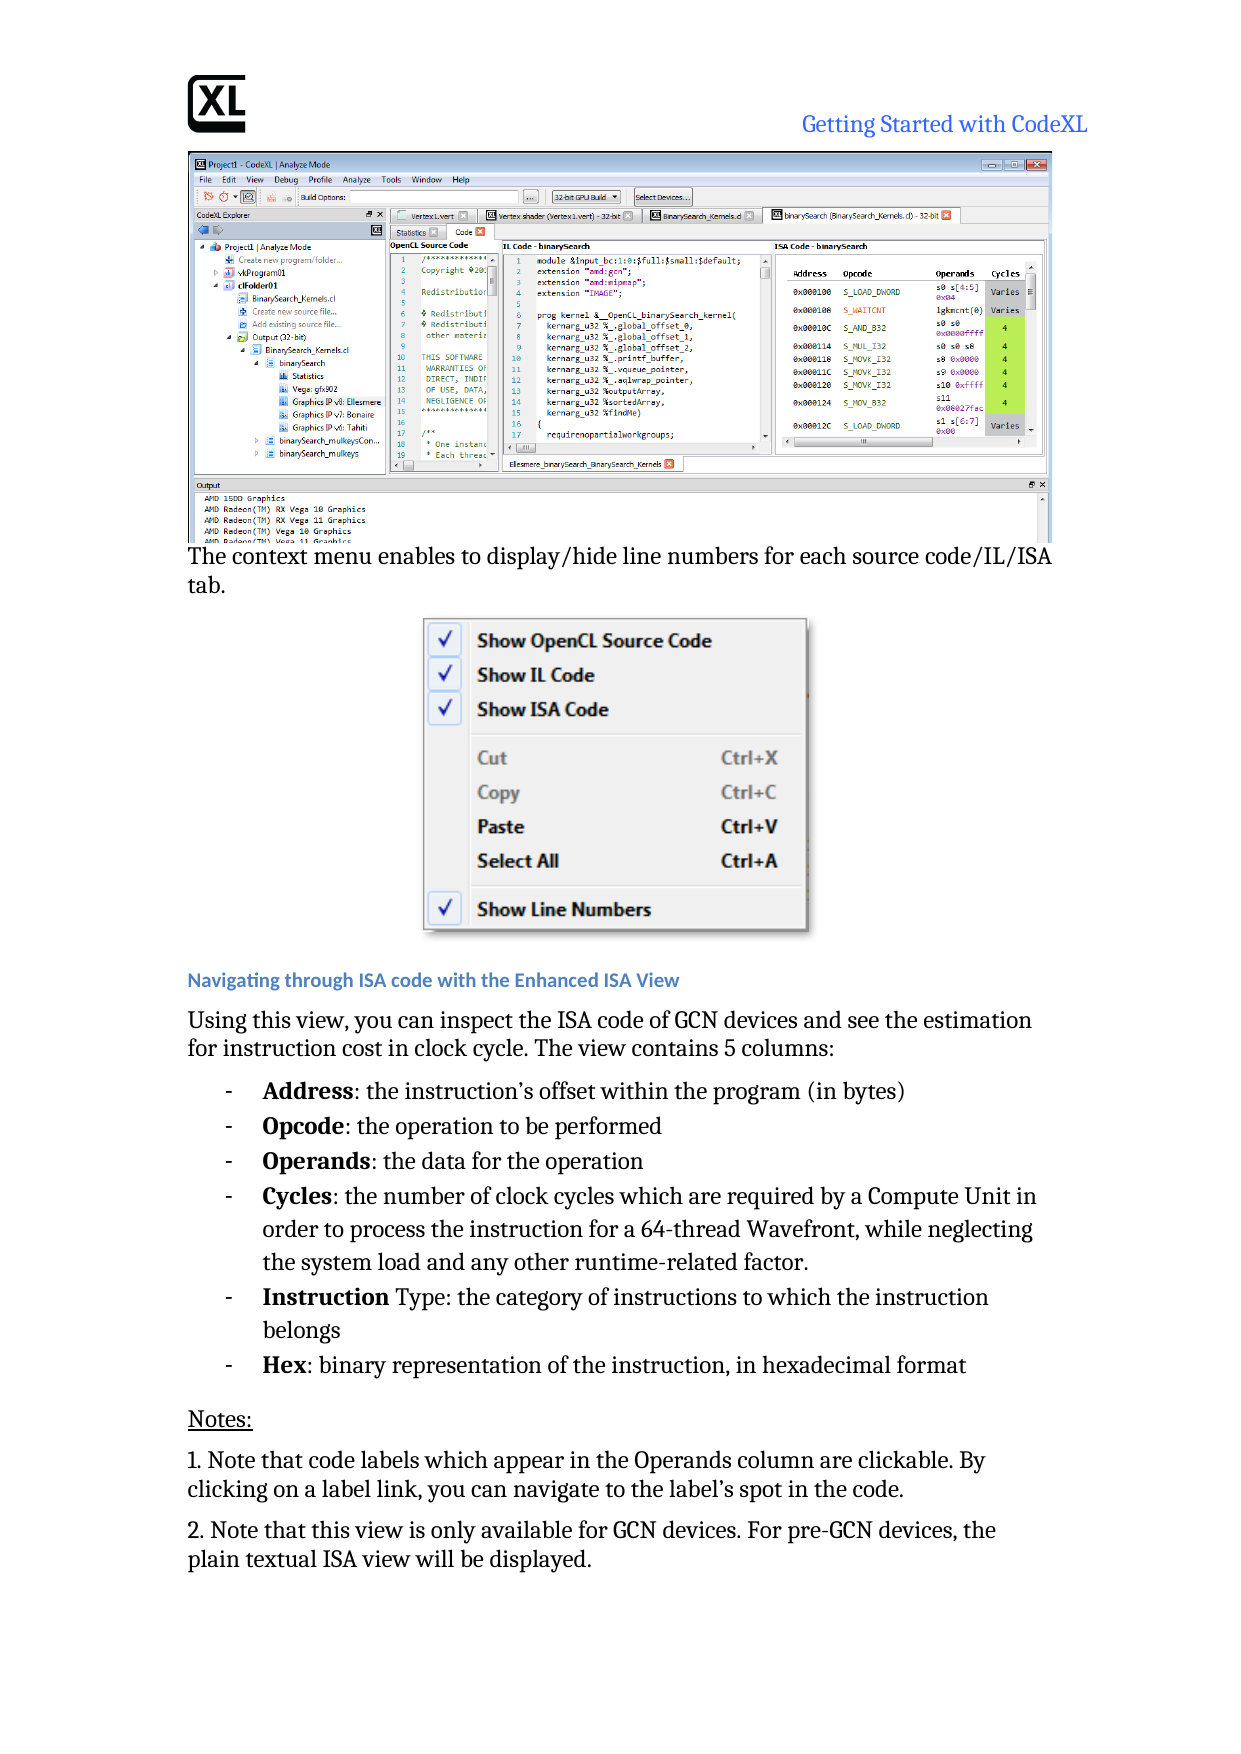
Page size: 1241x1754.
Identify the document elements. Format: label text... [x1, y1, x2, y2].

text Notes: [187, 1405, 1053, 1434]
list Hex: binary representation of the instruction, in hexadecimal format [225, 1349, 1053, 1380]
picture [187, 75, 246, 133]
text Using this view, you can inspect the ISA code of GCN devices and see the estimation for instruction cost in clock cycle. The view contains 5 columns: [187, 1006, 1053, 1063]
list Address: the instruction’s offset within the program (in bytes) [225, 1076, 1053, 1106]
text 2. Note that this view is only available for GCN devices. For pre-GCN devices, the plain textual ISA view will be displayed. [187, 1516, 1053, 1574]
list Operands: the data for the operation [225, 1146, 1053, 1176]
list Instruction Type: the category of instructions to which the instruction belongs [225, 1281, 1053, 1345]
picture [188, 151, 1053, 543]
text 1. Note that code labels which appear in the Operands column are clickable. By clicking on a label link, you can navigate to the label’s spot in the code. [187, 1446, 1053, 1504]
subtitle Navigating through ISA code with the Enhanced ISA View [187, 968, 1053, 993]
picture [423, 618, 809, 932]
text The context menu enables to display/hide line numbers for each source code/IL/ISA tab. [187, 542, 1053, 600]
list Opcode: the operation to be performed [225, 1111, 1053, 1141]
list Cycles: the number of clock cycles which are required by a Compute Unit in order to process the instruction for a 64-thread Wavefront, while neglecting the system load and any other runtime-related factor. [225, 1181, 1053, 1277]
